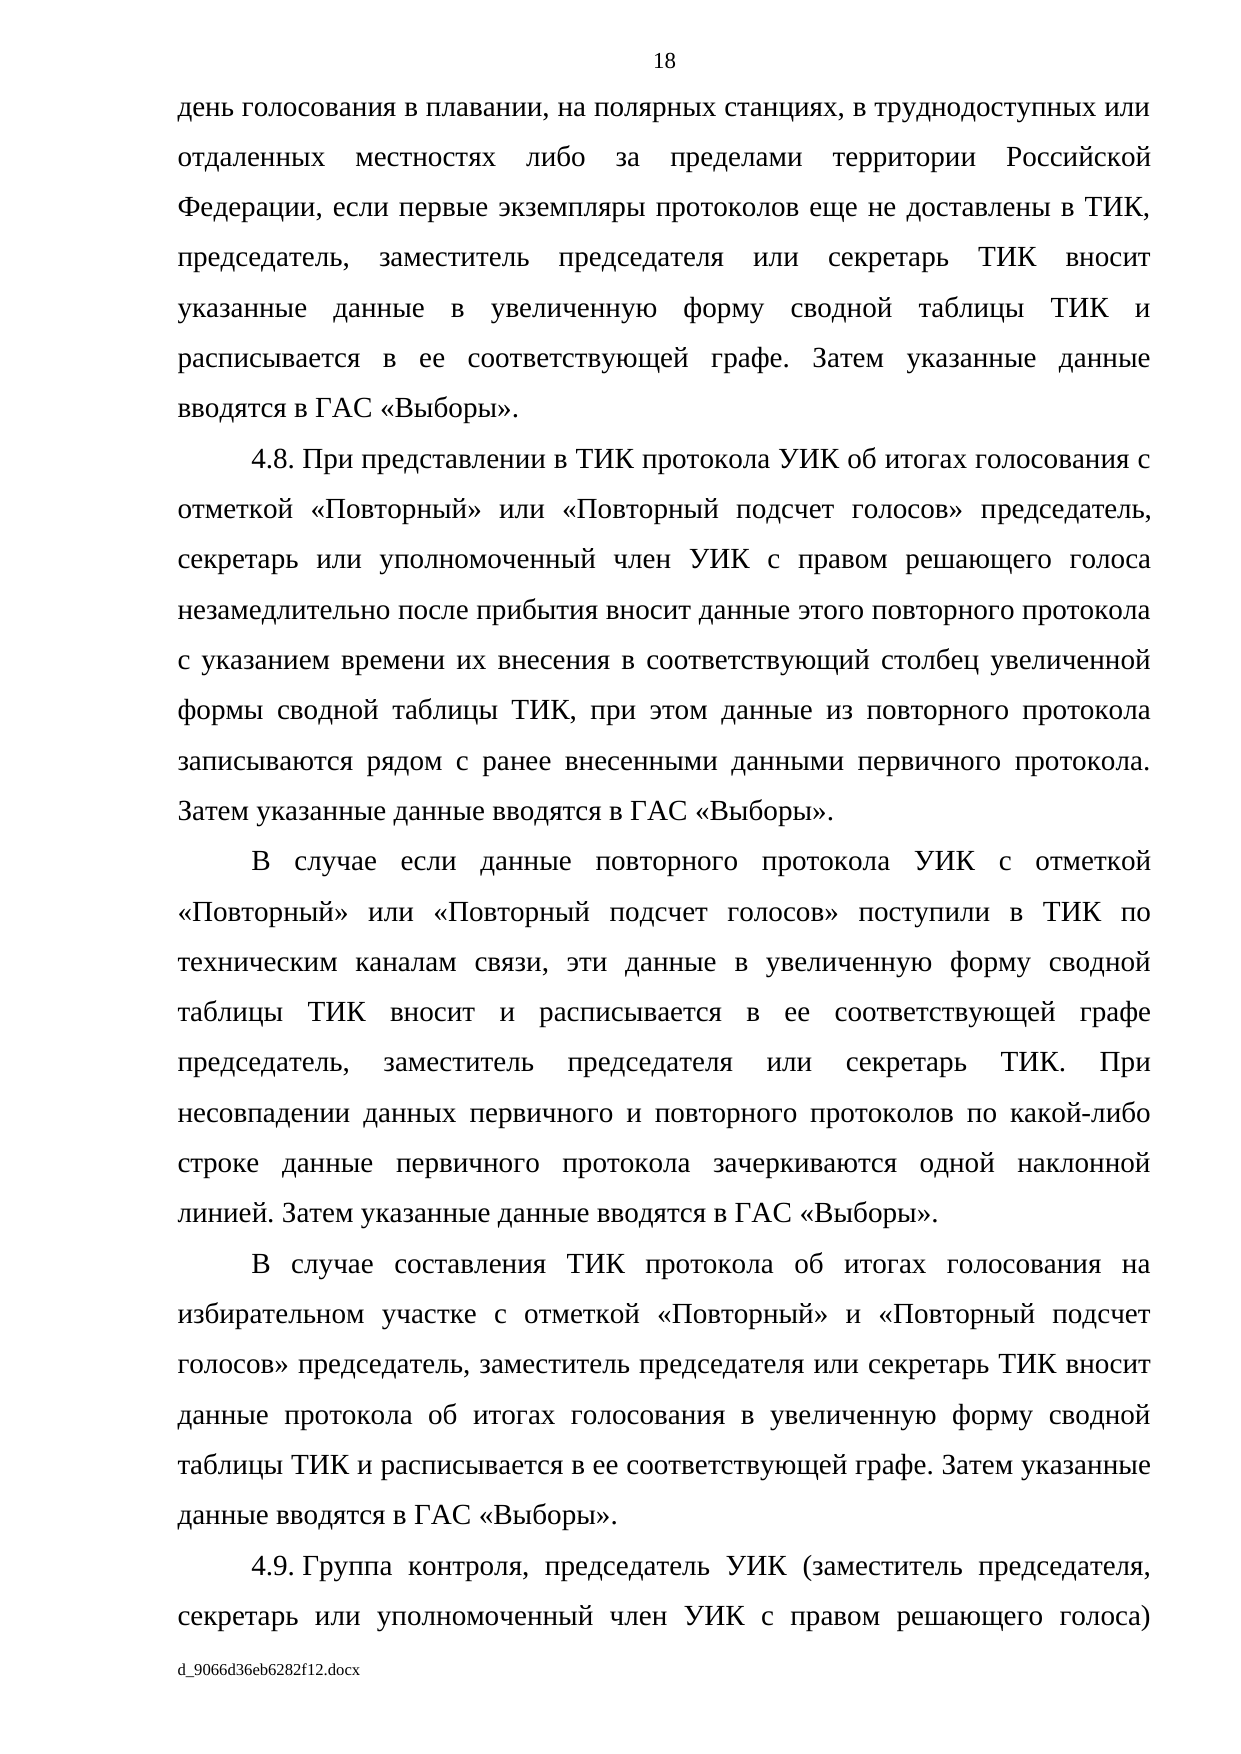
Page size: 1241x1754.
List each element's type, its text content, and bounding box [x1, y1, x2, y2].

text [177, 1548, 1152, 1632]
text В случае составления ТИК протокола об итогах голосования на избирательном участке с отметкой «Повторный» и «Повторный подсчет голосов» председатель, заместитель председателя или секретарь ТИК вносит данные протокола об итогах голосования в увеличенную форму сводной таблицы ТИК и расписывается в ее соответствующей графе. Затем указанные данные вводятся в ГАС «Выборы». [177, 1246, 1152, 1531]
text В случае если данные повторного протокола УИК с отметкой «Повторный» или «Повторный подсчет голосов» поступили в ТИК по техническим каналам связи, эти данные в увеличенную форму сводной таблицы ТИК вносит и расписывается в ее соответствующей графе председатель, заместитель председателя или секретарь ТИК. При несовпадении данных первичного и повторного протоколов по какой-либо строке данные первичного протокола зачеркиваются одной наклонной линией. Затем указанные данные вводятся в ГАС «Выборы». [177, 843, 1152, 1229]
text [177, 89, 1152, 424]
text 4.8. При представлении в ТИК протокола УИК об итогах голосования с отметкой «Повторный» или «Повторный подсчет голосов» председатель, секретарь или уполномоченный член УИК с правом решающего голоса незамедлительно после прибытия вносит данные этого повторного протокола с указанием времени их внесения в соответствующий столбец увеличенной формы сводной таблицы ТИК, при этом данные из повторного протокола записываются рядом с ранее внесенными данными первичного протокола. Затем указанные данные вводятся в ГАС «Выборы». [177, 441, 1152, 827]
